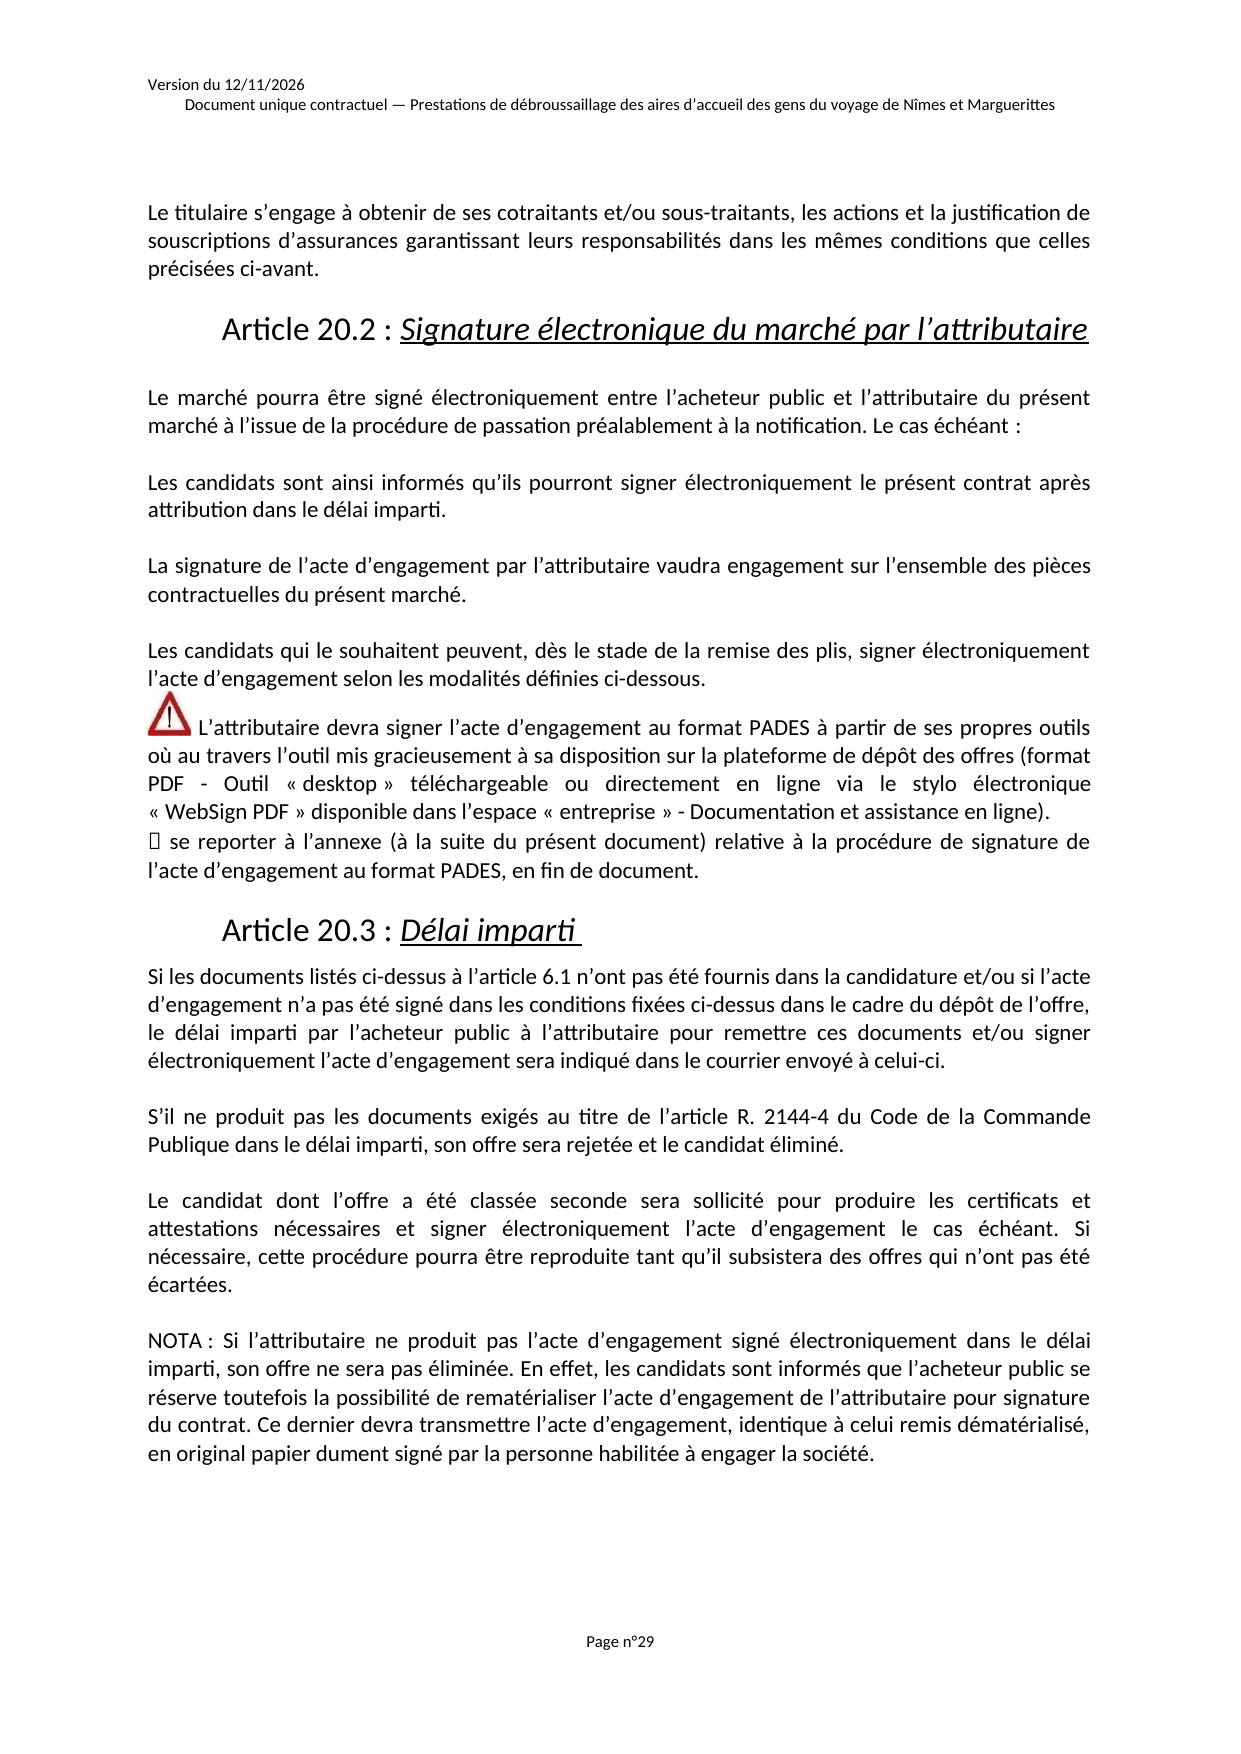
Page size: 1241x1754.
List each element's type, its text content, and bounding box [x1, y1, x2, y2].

text  se reporter à l’annexe (à la suite du présent document) relative à la procédure de signature de l’acte d’engagement au format PADES, en fin de document. [148, 825, 1092, 884]
subtitle Signature électronique du marché par l’attributaire [222, 308, 1092, 348]
text NOTA : Si l’attributaire ne produit pas l’acte d’engagement signé électroniquement dans le délai imparti, son offre ne sera pas éliminée. En effet, les candidats sont informés que l’acheteur public se réserve toutefois la possibilité de rematérialiser l’acte d’engagement de l’attributaire pour signature du contrat. Ce dernier devra transmettre l’acte d’engagement, identique à celui remis dématérialisé, en original papier dument signé par la personne habilitée à engager la société. [148, 1327, 1092, 1467]
subtitle Délai imparti [222, 909, 1092, 950]
text Le candidat dont l’offre a été classée seconde sera sollicité pour produire les certificats et attestations nécessaires et signer électroniquement l’acte d’engagement le cas échéant. Si nécessaire, cette procédure pourra être reproduite tant qu’il subsistera des offres qui n’ont pas été écartées. [148, 1186, 1092, 1298]
text Le marché pourra être signé électroniquement entre l’acheteur public et l’attributaire du présent marché à l’issue de la procédure de passation préalablement à la notification. Le cas échéant : [148, 383, 1092, 439]
text Les candidats sont ainsi informés qu’ils pourront signer électroniquement le présent contrat après attribution dans le délai imparti. [148, 468, 1092, 524]
text Le titulaire s’engage à obtenir de ses cotraitants et/ou sous-traitants, les actions et la justification de souscriptions d’assurances garantissant leurs responsabilités dans les mêmes conditions que celles précisées ci-avant. [148, 198, 1092, 283]
text Si les documents listés ci-dessus à l’article 6.1 n’ont pas été fournis dans la candidature et/ou si l’acte d’engagement n’a pas été signé dans les conditions fixées ci-dessus dans le cadre du dépôt de l’offre, le délai imparti par l’acheteur public à l’attributaire pour remettre ces documents et/ou signer électroniquement l’acte d’engagement sera indiqué dans le courrier envoyé à celui-ci. [148, 962, 1092, 1074]
text L’attributaire devra signer l’acte d’engagement au format PADES à partir de ses propres outils où au travers l’outil mis gracieusement à sa disposition sur la plateforme de dépôt des offres (format PDF - Outil « desktop » téléchargeable ou directement en ligne via le stylo électronique « WebSign PDF » disponible dans l’espace « entreprise » - Documentation et assistance en ligne). [148, 692, 1092, 825]
text S’il ne produit pas les documents exigés au titre de l’article R. 2144-4 du Code de la Commande Publique dans le délai imparti, son offre sera rejetée et le candidat éliminé. [148, 1102, 1092, 1158]
text La signature de l’acte d’engagement par l’attributaire vaudra engagement sur l’ensemble des pièces contractuelles du présent marché. [148, 552, 1092, 608]
text Les candidats qui le souhaitent peuvent, dès le stade de la remise des plis, signer électroniquement l’acte d’engagement selon les modalités définies ci-dessous. [148, 636, 1092, 692]
picture [147, 691, 192, 736]
